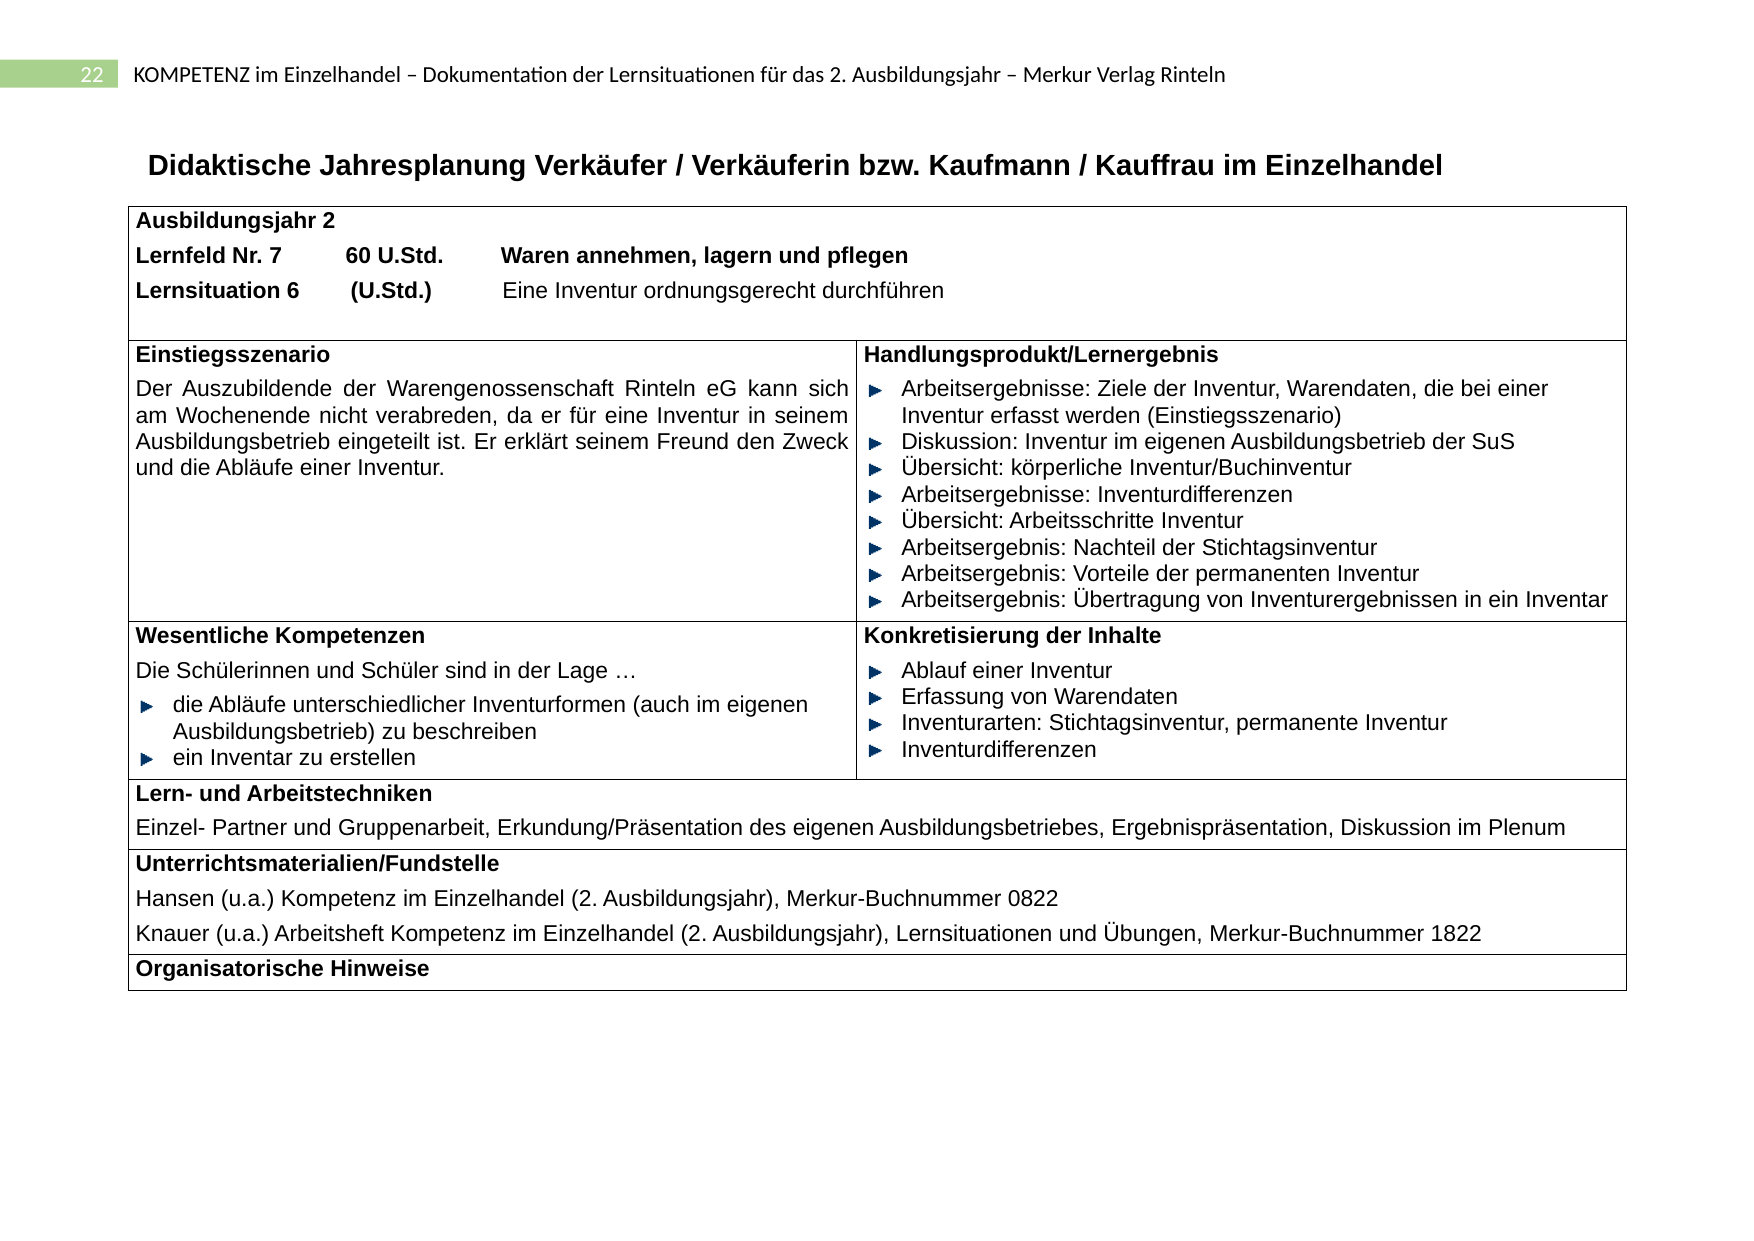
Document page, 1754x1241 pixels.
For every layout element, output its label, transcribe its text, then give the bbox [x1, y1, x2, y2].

picture [136, 748, 153, 766]
picture [864, 433, 882, 450]
picture [864, 661, 882, 679]
picture [864, 380, 882, 397]
picture [864, 564, 882, 582]
table_cell Handlungsprodukt/Lernergebnis Arbeitsergebnisse: Ziele der Inventur, Warendaten, die bei einer Inventur erfasst werden (Einstiegsszenario) Diskussion: Inventur im eigenen Ausbildungsbetrieb der SuS Übersicht: körperliche Inventur/Buchinventur Arbeitsergebnisse: Inventurdifferenzen Übersicht: Arbeitsschritte Inventur Arbeitsergebnis: Nachteil der Stichtagsinventur Arbeitsergebnis: Vorteile der permanenten Inventur Arbeitsergebnis: Übertragung von Inventurergebnissen in ein Inventar [857, 341, 1626, 621]
picture [864, 459, 882, 476]
picture [864, 538, 882, 555]
table_cell Wesentliche Kompetenzen Die Schülerinnen und Schüler sind in der Lage … die Abläufe unterschiedlicher Inventurformen (auch im eigenen Ausbildungsbetrieb) zu beschreiben ein Inventar zu erstellen [129, 622, 856, 779]
text Didaktische Jahresplanung Verkäufer / Verkäuferin bzw. Kaufmann / Kauffrau im Einzelhandel [148, 148, 1606, 181]
picture [864, 714, 882, 731]
picture [864, 687, 882, 705]
table_cell Einstiegsszenario Der Auszubildende der Warengenossenschaft Rinteln eG kann sich am Wochenende nicht verabreden, da er für eine Inventur in seinem Ausbildungsbetrieb eingeteilt ist. Er erklärt seinem Freund den Zweck und die Abläufe einer Inventur. [129, 341, 856, 621]
picture [864, 740, 882, 757]
picture [864, 591, 882, 608]
table_cell Unterrichtsmaterialien/Fundstelle Hansen (u.a.) Kompetenz im Einzelhandel (2. Ausbildungsjahr), Merkur-Buchnummer 0822 Knauer (u.a.) Arbeitsheft Kompetenz im Einzelhandel (2. Ausbildungsjahr), Lernsituationen und Übungen, Merkur-Buchnummer 1822 [129, 850, 1626, 954]
picture [136, 696, 153, 713]
table_cell Organisatorische Hinweise [129, 955, 1626, 990]
table_cell Konkretisierung der Inhalte Ablauf einer Inventur Erfassung von Warendaten Inventurarten: Stichtagsinventur, permanente Inventur Inventurdifferenzen [857, 622, 1626, 779]
picture [864, 485, 882, 503]
picture [864, 511, 882, 529]
table_cell Lern- und Arbeitstechniken Einzel- Partner und Gruppenarbeit, Erkundung/Präsentation des eigenen Ausbildungsbetriebes, Ergebnispräsentation, Diskussion im Plenum [129, 780, 1626, 849]
table_header Ausbildungsjahr 2 Lernfeld Nr. 7 60 U.Std. Waren annehmen, lagern und pflegen Lernsituation 6 (U.Std.) Eine Inventur ordnungsgerecht durchführen [129, 207, 1626, 339]
